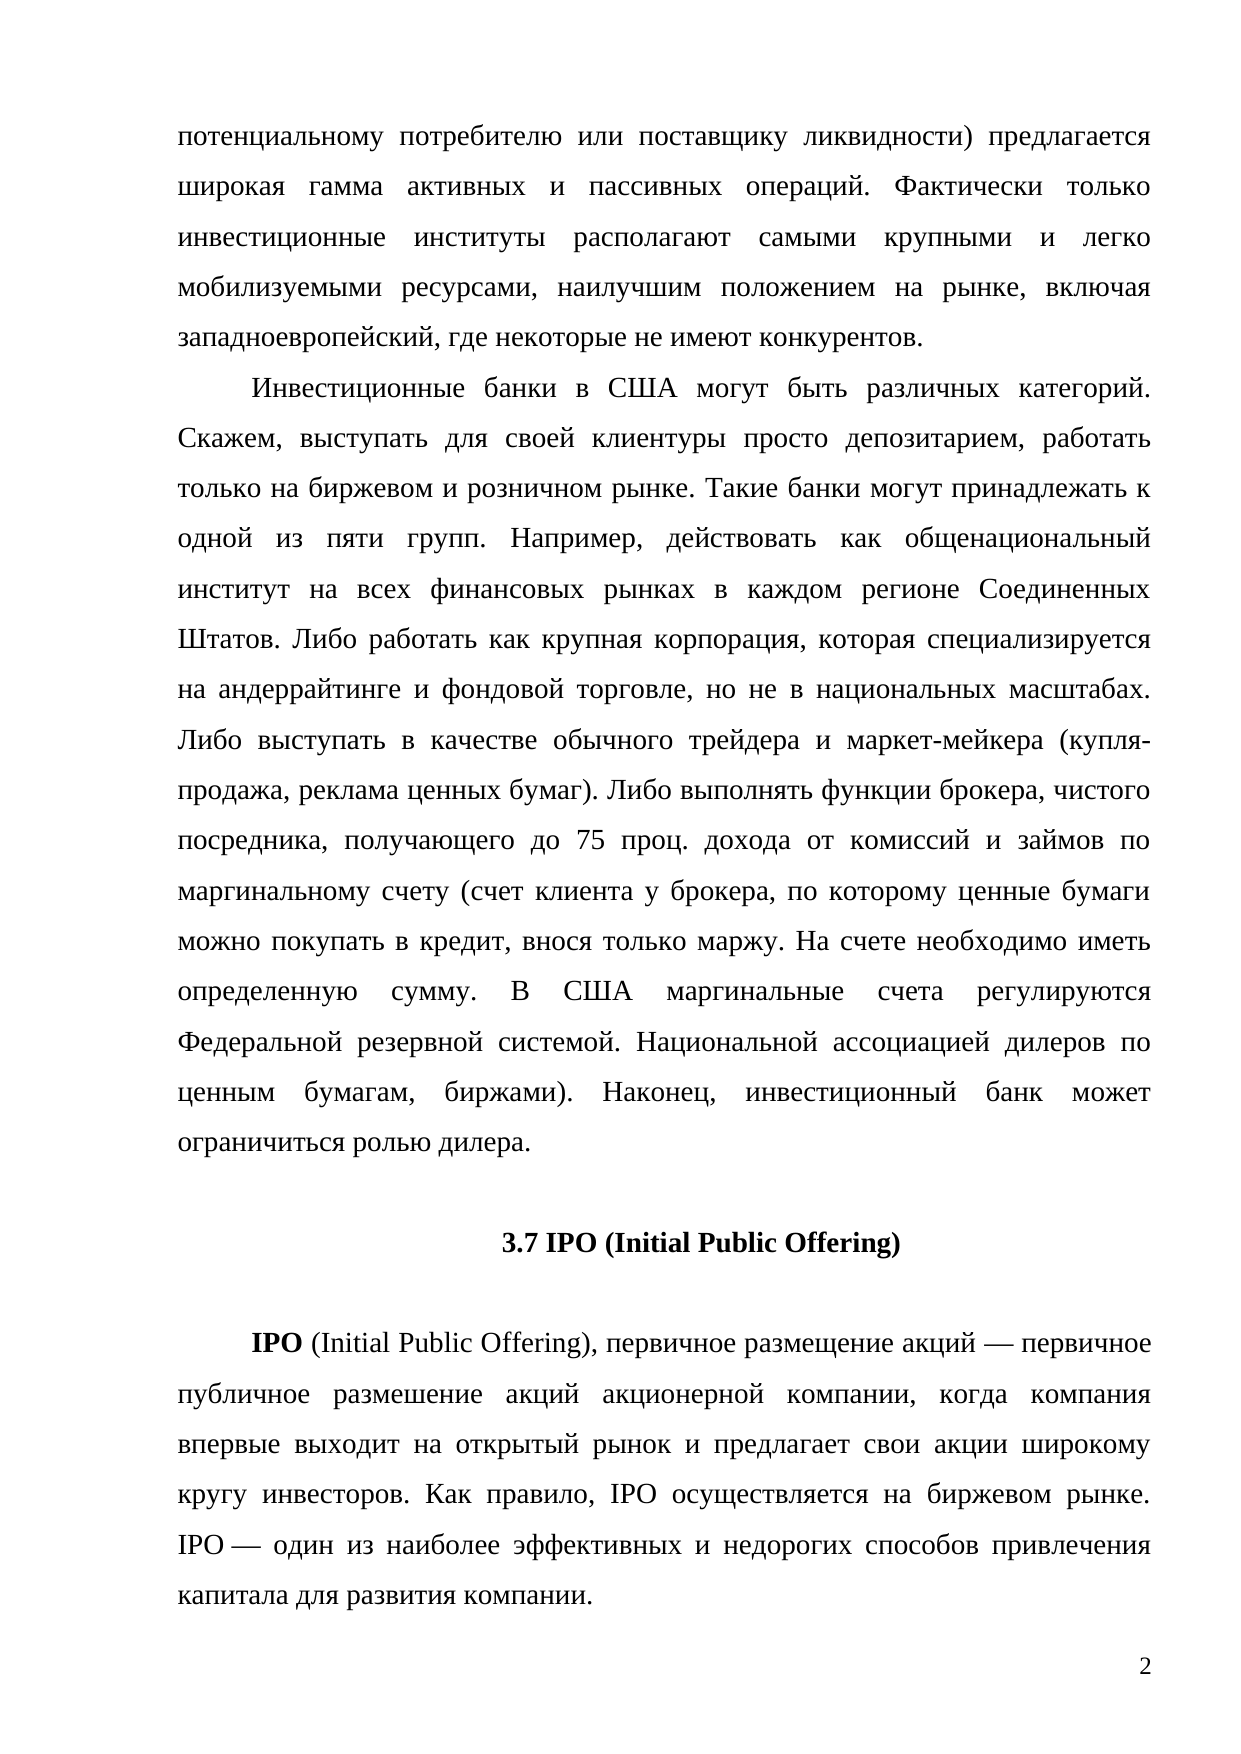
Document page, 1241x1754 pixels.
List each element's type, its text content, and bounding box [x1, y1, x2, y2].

text Инвестиционные банки в США могут быть различных категорий. Скажем, выступать для своей клиентуры просто депозитарием, работать только на биржевом и розничном рынке. Такие банки могут принадлежать к одной из пяти групп. Например, действовать как общенациональный институт на всех финансовых рынках в каждом регионе Соединенных Штатов. Либо работать как крупная корпорация, которая специализируется на андеррайтинге и фондовой торговле, но не в национальных масштабах. Либо выступать в качестве обычного трейдера и маркет-мейкера (купля-продажа, реклама ценных бумаг). Либо выполнять функции брокера, чистого посредника, получающего до 75 проц. дохода от комиссий и займов по маргинальному счету (счет клиента у брокера, по которому ценные бумаги можно покупать в кредит, внося только маржу. На счете необходимо иметь определенную сумму. В США маргинальные счета регулируются Федеральной резервной системой. Национальной ассоциацией дилеров по ценным бумагам, биржами). Наконец, инвестиционный банк может ограничиться ролью дилера. [177, 370, 1152, 1158]
text IPO (Initial Public Offering), первичное размещение акций — первичное публичное размешение акций акционерной компании, когда компания впервые выходит на открытый рынок и предлагает свои акции широкому кругу инвесторов. Как правило, IPO осуществляется на биржевом рынке. IPO — один из наиболее эффективных и недорогих способов привлечения капитала для развития компании. [177, 1326, 1152, 1611]
text 3.7 IPO (Initial Public Offering) [177, 1225, 1152, 1258]
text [177, 118, 1152, 353]
